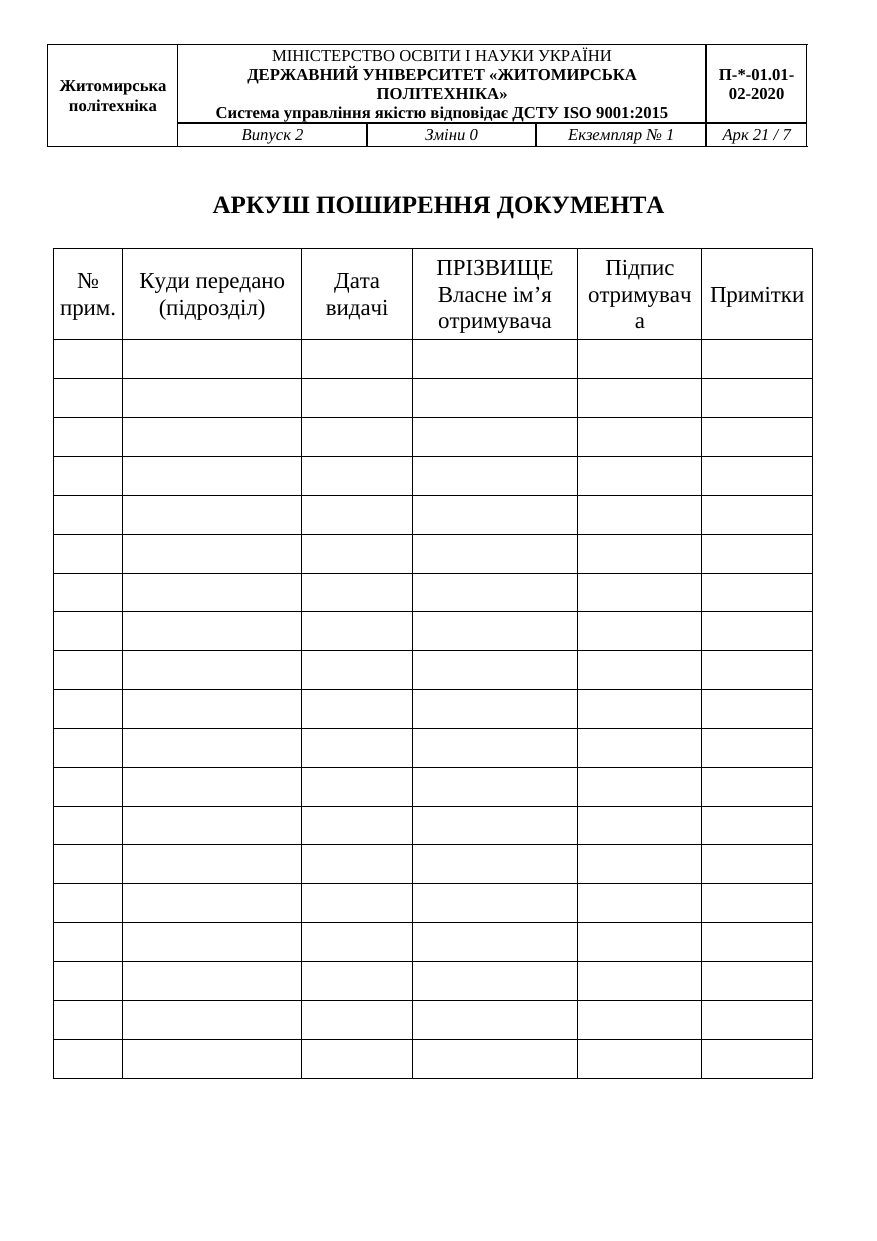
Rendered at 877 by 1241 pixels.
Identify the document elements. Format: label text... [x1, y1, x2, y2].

table_cell [413, 612, 577, 650]
table_cell [302, 612, 412, 650]
table_cell [123, 418, 301, 456]
table_cell [123, 457, 301, 495]
table_cell [54, 690, 122, 728]
table_cell [54, 1040, 122, 1077]
table_cell [302, 379, 412, 417]
table_cell [413, 418, 577, 456]
table_cell [54, 768, 122, 806]
table_cell [54, 379, 122, 417]
table_cell [413, 340, 577, 378]
table_cell [578, 535, 701, 572]
table_cell [54, 535, 122, 572]
table_cell [578, 845, 701, 883]
table_cell [302, 457, 412, 495]
table_cell [302, 574, 412, 611]
table_cell [302, 496, 412, 533]
table_cell [54, 1001, 122, 1039]
table_cell [702, 574, 812, 611]
table_cell [578, 379, 701, 417]
table_cell [413, 379, 577, 417]
table_cell [578, 768, 701, 806]
table_cell [302, 962, 412, 1000]
table_cell [413, 923, 577, 961]
table_cell [54, 651, 122, 689]
table_cell [578, 612, 701, 650]
table_cell [123, 884, 301, 922]
table_cell [702, 418, 812, 456]
table_cell [54, 457, 122, 495]
table_cell [413, 884, 577, 922]
table_cell [123, 768, 301, 806]
table_cell [702, 457, 812, 495]
table_cell [302, 729, 412, 767]
table_cell [578, 496, 701, 533]
table_cell [302, 1040, 412, 1077]
table_cell [413, 962, 577, 1000]
table_cell [413, 690, 577, 728]
table_cell [123, 651, 301, 689]
table_cell [123, 340, 301, 378]
table_cell [123, 535, 301, 572]
table_cell [302, 651, 412, 689]
table_cell [578, 418, 701, 456]
table_cell [54, 884, 122, 922]
table_cell [302, 884, 412, 922]
table_cell [54, 418, 122, 456]
table_cell [578, 690, 701, 728]
table_cell [123, 379, 301, 417]
table_cell [702, 651, 812, 689]
table_cell [123, 1040, 301, 1077]
table_cell [578, 962, 701, 1000]
table_cell [702, 379, 812, 417]
table_cell [123, 729, 301, 767]
table_cell [302, 418, 412, 456]
table_cell [54, 340, 122, 378]
table_cell [123, 612, 301, 650]
table_cell [578, 807, 701, 844]
table_header Куди передано (підрозділ) [123, 249, 301, 339]
table_cell [578, 1040, 701, 1077]
table_header № прим. [54, 249, 122, 339]
table_cell [54, 729, 122, 767]
table_cell [54, 807, 122, 844]
table_cell [702, 535, 812, 572]
table_cell [578, 651, 701, 689]
table_cell [578, 884, 701, 922]
table_cell [123, 807, 301, 844]
table_cell [413, 1001, 577, 1039]
table_cell [123, 496, 301, 533]
table_cell [702, 845, 812, 883]
table_header Примітки [702, 249, 812, 339]
table_cell [702, 884, 812, 922]
table_cell [413, 729, 577, 767]
table_cell [578, 574, 701, 611]
table_cell [54, 845, 122, 883]
table_cell [702, 690, 812, 728]
table_cell [302, 768, 412, 806]
table_cell [578, 457, 701, 495]
table_cell [702, 612, 812, 650]
table_cell [413, 807, 577, 844]
table_cell [702, 1040, 812, 1077]
table_cell [578, 340, 701, 378]
table_cell [123, 923, 301, 961]
table_cell [413, 574, 577, 611]
table_cell [413, 496, 577, 533]
table_cell [302, 1001, 412, 1039]
text АРКУШ ПоширеННЯ документа [59, 190, 818, 219]
table_cell [302, 535, 412, 572]
table_cell [578, 923, 701, 961]
table_header Підпис отримувача [578, 249, 701, 339]
table_cell [413, 535, 577, 572]
table_cell [413, 457, 577, 495]
table_cell [123, 845, 301, 883]
table_cell [413, 651, 577, 689]
table_cell [413, 768, 577, 806]
table_cell [578, 1001, 701, 1039]
table_cell [702, 768, 812, 806]
table_cell [302, 807, 412, 844]
table_cell [702, 496, 812, 533]
table_cell [302, 690, 412, 728]
table_cell [123, 1001, 301, 1039]
table_cell [578, 729, 701, 767]
table_cell [54, 923, 122, 961]
table_cell [123, 574, 301, 611]
table_cell [702, 807, 812, 844]
table_cell [123, 690, 301, 728]
table_cell [302, 923, 412, 961]
table_header Дата видачі [302, 249, 412, 339]
table_cell [702, 340, 812, 378]
table_header ПРІЗВИЩЕ Власне ім’я отримувача [413, 249, 577, 339]
table_cell [54, 574, 122, 611]
table_cell [702, 729, 812, 767]
table_cell [123, 962, 301, 1000]
table_cell [413, 845, 577, 883]
table_cell [302, 340, 412, 378]
table_cell [54, 496, 122, 533]
table_cell [54, 962, 122, 1000]
table_cell [413, 1040, 577, 1077]
table_cell [702, 923, 812, 961]
table_cell [702, 962, 812, 1000]
table_cell [702, 1001, 812, 1039]
table_cell [302, 845, 412, 883]
table_cell [54, 612, 122, 650]
